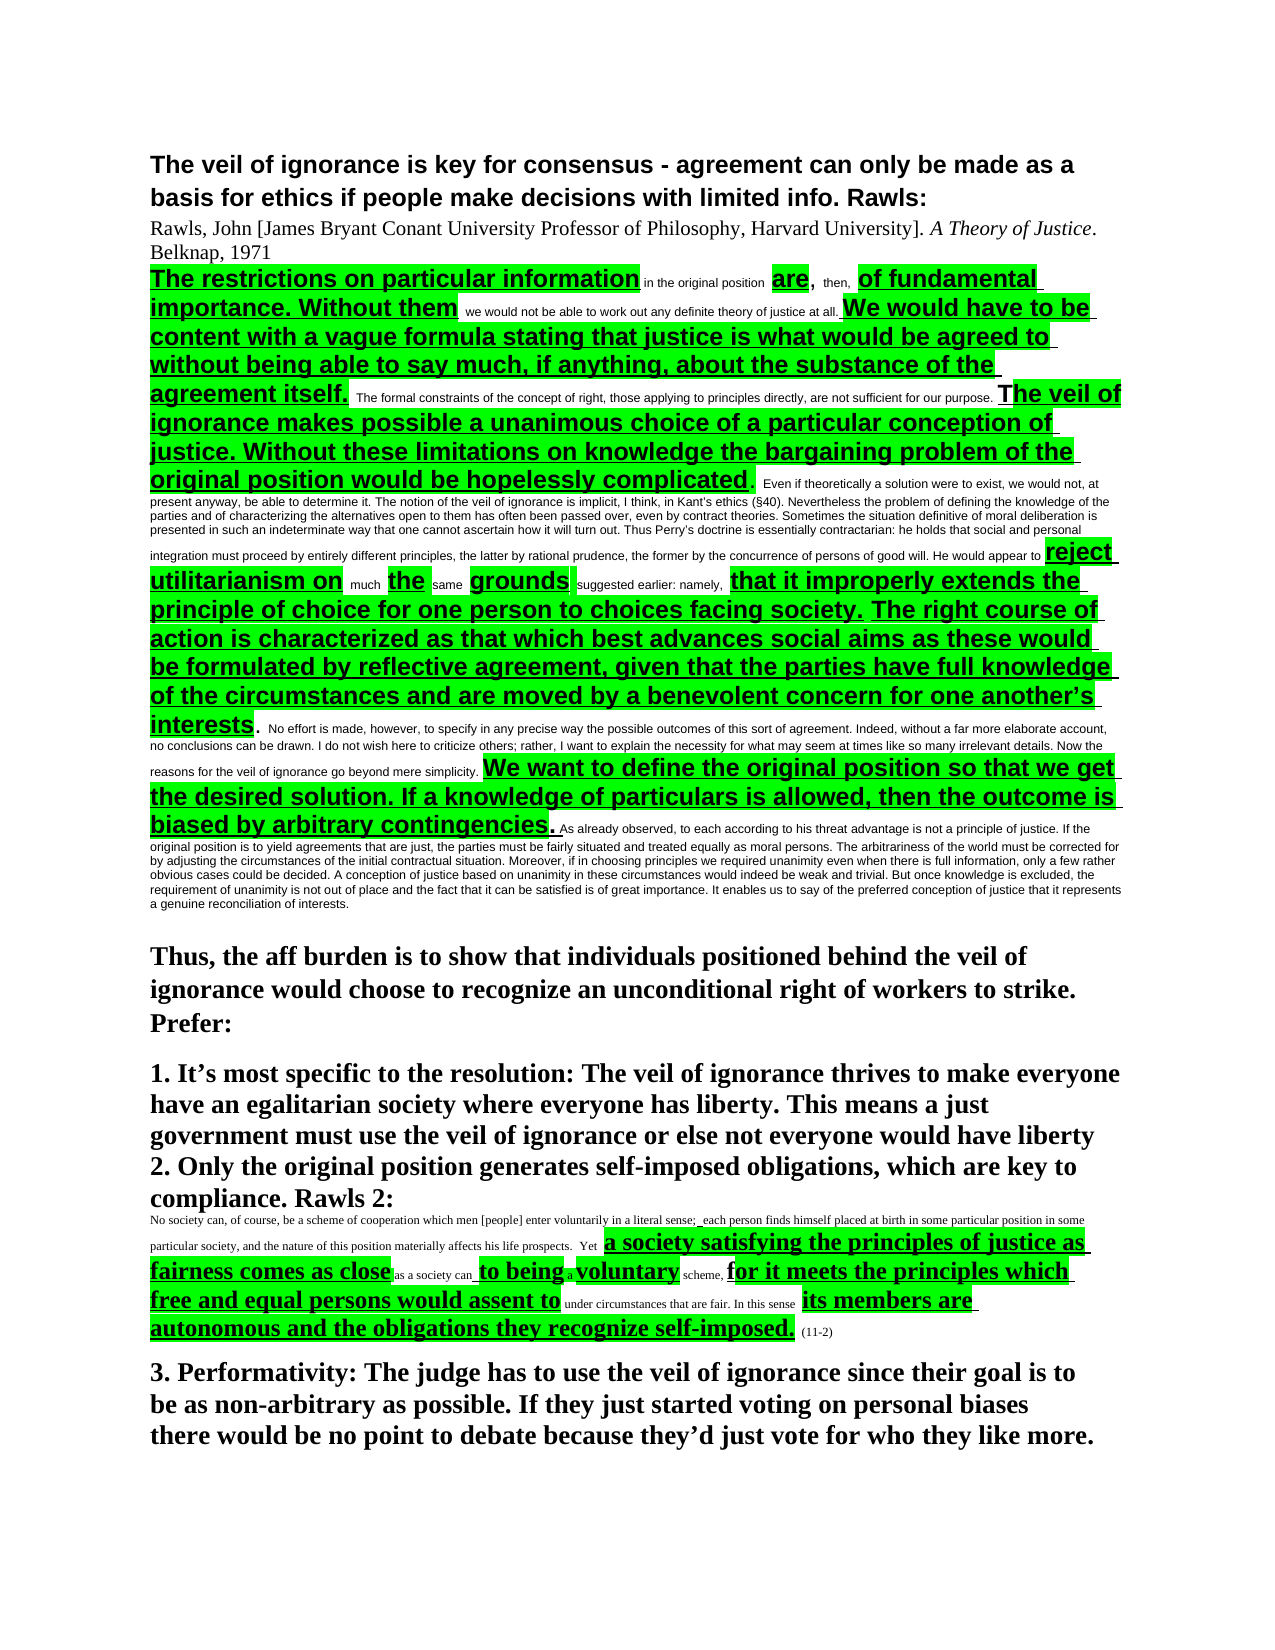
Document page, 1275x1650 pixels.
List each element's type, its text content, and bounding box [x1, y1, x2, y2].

text Rawls, John [James Bryant Conant University Professor of Philosophy, Harvard University]. A Theory of Justice. Belknap, 1971 [150, 216, 1125, 264]
text The restrictions on particular information in the original position are, then, of fundamental importance. Without them we would not be able to work out any definite theory of justice at all. We would have to be content with a vague formula stating that justice is what would be agreed to without being able to say much, if anything, about the substance of the agreement itself. The formal constraints of the concept of right, those applying to principles directly, are not sufficient for our purpose. The veil of ignorance makes possible a unanimous choice of a particular conception of justice. Without these limitations on knowledge the bargaining problem of the original position would be hopelessly complicated. Even if theoretically a solution were to exist, we would not, at present anyway, be able to determine it. The notion of the veil of ignorance is implicit, I think, in Kant’s ethics (§40). Nevertheless the problem of defining the knowledge of the parties and of characterizing the alternatives open to them has often been passed over, even by contract theories. Sometimes the situation definitive of moral deliberation is presented in such an indeterminate way that one cannot ascertain how it will turn out. Thus Perry’s doctrine is essentially contractarian: he holds that social and personal integration must proceed by entirely different principles, the latter by rational prudence, the former by the concurrence of persons of good will. He would appear to reject utilitarianism on much the same grounds suggested earlier: namely, that it improperly extends the principle of choice for one person to choices facing society. The right course of action is characterized as that which best advances social aims as these would be formulated by reflective agreement, given that the parties have full knowledge of the circumstances and are moved by a benevolent concern for one another’s interests. No effort is made, however, to specify in any precise way the possible outcomes of this sort of agreement. Indeed, without a far more elaborate account, no conclusions can be drawn. I do not wish here to criticize others; rather, I want to explain the necessity for what may seem at times like so many irrelevant details. Now the reasons for the veil of ignorance go beyond mere simplicity. We want to define the original position so that we get the desired solution. If a knowledge of particulars is allowed, then the outcome is biased by arbitrary contingencies. As already observed, to each according to his threat advantage is not a principle of justice. If the original position is to yield agreements that are just, the parties must be fairly situated and treated equally as moral persons. The arbitrariness of the world must be corrected for by adjusting the circumstances of the initial contractual situation. Moreover, if in choosing principles we required unanimity even when there is full information, only a few rather obvious cases could be decided. A conception of justice based on unanimity in these circumstances would indeed be weak and trivial. But once knowledge is excluded, the requirement of unanimity is not out of place and the fact that it can be satisfied is of great importance. It enables us to say of the preferred conception of justice that it represents a genuine reconciliation of interests. [150, 264, 1125, 911]
text 3. Performativity: The judge has to use the veil of ignorance since their goal is to be as non-arbitrary as possible. If they just started voting on personal biases there would be no point to debate because they’d just vote for who they like more. [150, 1357, 1095, 1450]
text No society can, of course, be a scheme of cooperation which men [people] enter voluntarily in a literal sense; each person finds himself placed at birth in some particular position in some particular society, and the nature of this position materially affects his life prospects. Yet a society satisfying the principles of justice as fairness comes as close as a society can to being a voluntary scheme, for it meets the principles which free and equal persons would assent to under circumstances that are fair. In this sense its members are autonomous and the obligations they recognize self-imposed. (11-2) [150, 1213, 1095, 1342]
text 1. It’s most specific to the resolution: The veil of ignorance thrives to make everyone have an egalitarian society where everyone has liberty. This means a just government must use the veil of ignorance or else not everyone would have liberty [150, 1057, 1125, 1151]
text 2. Only the original position generates self-imposed obligations, which are key to compliance. Rawls 2: [150, 1151, 1125, 1213]
text The veil of ignorance is key for consensus - agreement can only be made as a basis for ethics if people make decisions with limited info. Rawls: [150, 150, 1125, 212]
text Thus, the aff burden is to show that individuals positioned behind the veil of ignorance would choose to recognize an unconditional right of workers to strike. Prefer: [150, 940, 1125, 1038]
